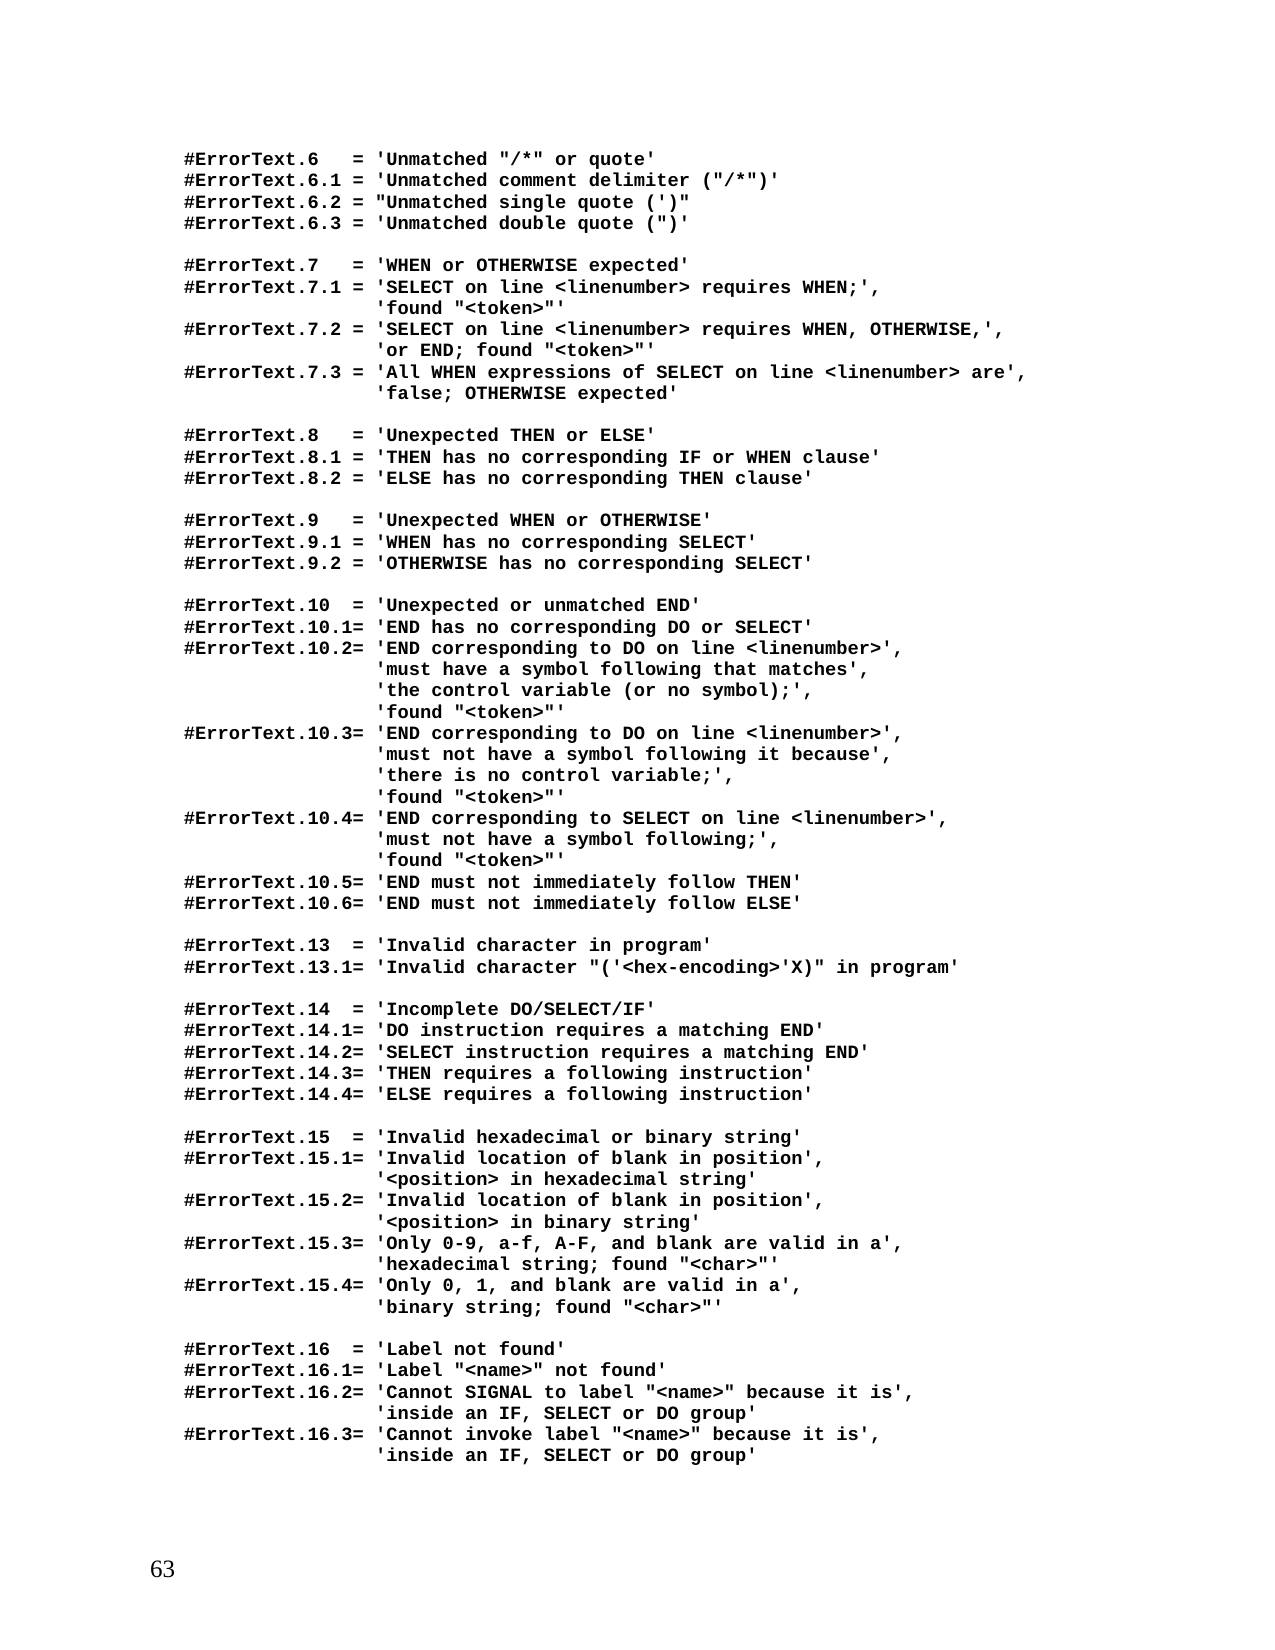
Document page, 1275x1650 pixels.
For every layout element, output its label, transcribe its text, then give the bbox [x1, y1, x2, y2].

text #ErrorText.10 = 'Unexpected or unmatched END' [150, 596, 1125, 617]
text #ErrorText.7.2 = 'SELECT on line <linenumber> requires WHEN, OTHERWISE,', [150, 320, 1125, 341]
text #ErrorText.14 = 'Incomplete DO/SELECT/IF' [150, 1000, 1125, 1021]
text #ErrorText.14.2= 'SELECT instruction requires a matching END' [150, 1042, 1125, 1064]
text #ErrorText.10.5= 'END must not immediately follow THEN' [150, 872, 1125, 894]
text #ErrorText.9 = 'Unexpected WHEN or OTHERWISE' [150, 511, 1125, 532]
text #ErrorText.6.3 = 'Unmatched double quote (")' [150, 214, 1125, 235]
text 'found "<token>"' [150, 787, 1125, 809]
text #ErrorText.8 = 'Unexpected THEN or ELSE' [150, 426, 1125, 447]
text #ErrorText.13.1= 'Invalid character "('<hex-encoding>'X)" in program' [150, 957, 1125, 979]
text #ErrorText.6 = 'Unmatched "/*" or quote' [150, 150, 1125, 171]
text #ErrorText.10.3= 'END corresponding to DO on line <linenumber>', [150, 724, 1125, 745]
text #ErrorText.14.1= 'DO instruction requires a matching END' [150, 1021, 1125, 1042]
text 'inside an IF, SELECT or DO group' [150, 1446, 1125, 1467]
text 'found "<token>"' [150, 299, 1125, 320]
text 'inside an IF, SELECT or DO group' [150, 1404, 1125, 1425]
text 'must not have a symbol following it because', [150, 745, 1125, 766]
text #ErrorText.10.6= 'END must not immediately follow ELSE' [150, 894, 1125, 915]
text #ErrorText.16 = 'Label not found' [150, 1340, 1125, 1361]
text #ErrorText.10.4= 'END corresponding to SELECT on line <linenumber>', [150, 809, 1125, 830]
text 'must have a symbol following that matches', [150, 660, 1125, 681]
text '<position> in binary string' [150, 1212, 1125, 1234]
text #ErrorText.16.3= 'Cannot invoke label "<name>" because it is', [150, 1425, 1125, 1446]
text #ErrorText.16.1= 'Label "<name>" not found' [150, 1361, 1125, 1382]
text #ErrorText.7.3 = 'All WHEN expressions of SELECT on line <linenumber> are', [150, 362, 1125, 384]
text #ErrorText.16.2= 'Cannot SIGNAL to label "<name>" because it is', [150, 1382, 1125, 1404]
text 'the control variable (or no symbol);', [150, 681, 1125, 702]
text #ErrorText.6.1 = 'Unmatched comment delimiter ("/*")' [150, 171, 1125, 192]
text #ErrorText.15 = 'Invalid hexadecimal or binary string' [150, 1127, 1125, 1149]
text #ErrorText.8.1 = 'THEN has no corresponding IF or WHEN clause' [150, 447, 1125, 469]
text #ErrorText.13 = 'Invalid character in program' [150, 936, 1125, 957]
text 'false; OTHERWISE expected' [150, 384, 1125, 405]
text 'must not have a symbol following;', [150, 830, 1125, 851]
text #ErrorText.8.2 = 'ELSE has no corresponding THEN clause' [150, 469, 1125, 490]
text #ErrorText.14.4= 'ELSE requires a following instruction' [150, 1085, 1125, 1106]
text 'hexadecimal string; found "<char>"' [150, 1255, 1125, 1276]
text #ErrorText.15.3= 'Only 0-9, a-f, A-F, and blank are valid in a', [150, 1234, 1125, 1255]
text #ErrorText.15.4= 'Only 0, 1, and blank are valid in a', [150, 1276, 1125, 1297]
text #ErrorText.14.3= 'THEN requires a following instruction' [150, 1064, 1125, 1085]
text 'found "<token>"' [150, 702, 1125, 724]
text 'found "<token>"' [150, 851, 1125, 872]
text #ErrorText.10.2= 'END corresponding to DO on line <linenumber>', [150, 639, 1125, 660]
text 'or END; found "<token>"' [150, 341, 1125, 362]
text #ErrorText.9.2 = 'OTHERWISE has no corresponding SELECT' [150, 554, 1125, 575]
text #ErrorText.9.1 = 'WHEN has no corresponding SELECT' [150, 532, 1125, 554]
text #ErrorText.7 = 'WHEN or OTHERWISE expected' [150, 256, 1125, 277]
text #ErrorText.7.1 = 'SELECT on line <linenumber> requires WHEN;', [150, 277, 1125, 299]
text #ErrorText.15.1= 'Invalid location of blank in position', [150, 1149, 1125, 1170]
text #ErrorText.6.2 = "Unmatched single quote (')" [150, 192, 1125, 214]
text #ErrorText.10.1= 'END has no corresponding DO or SELECT' [150, 617, 1125, 639]
text '<position> in hexadecimal string' [150, 1170, 1125, 1191]
text 'binary string; found "<char>"' [150, 1297, 1125, 1319]
text 'there is no control variable;', [150, 766, 1125, 787]
text #ErrorText.15.2= 'Invalid location of blank in position', [150, 1191, 1125, 1212]
